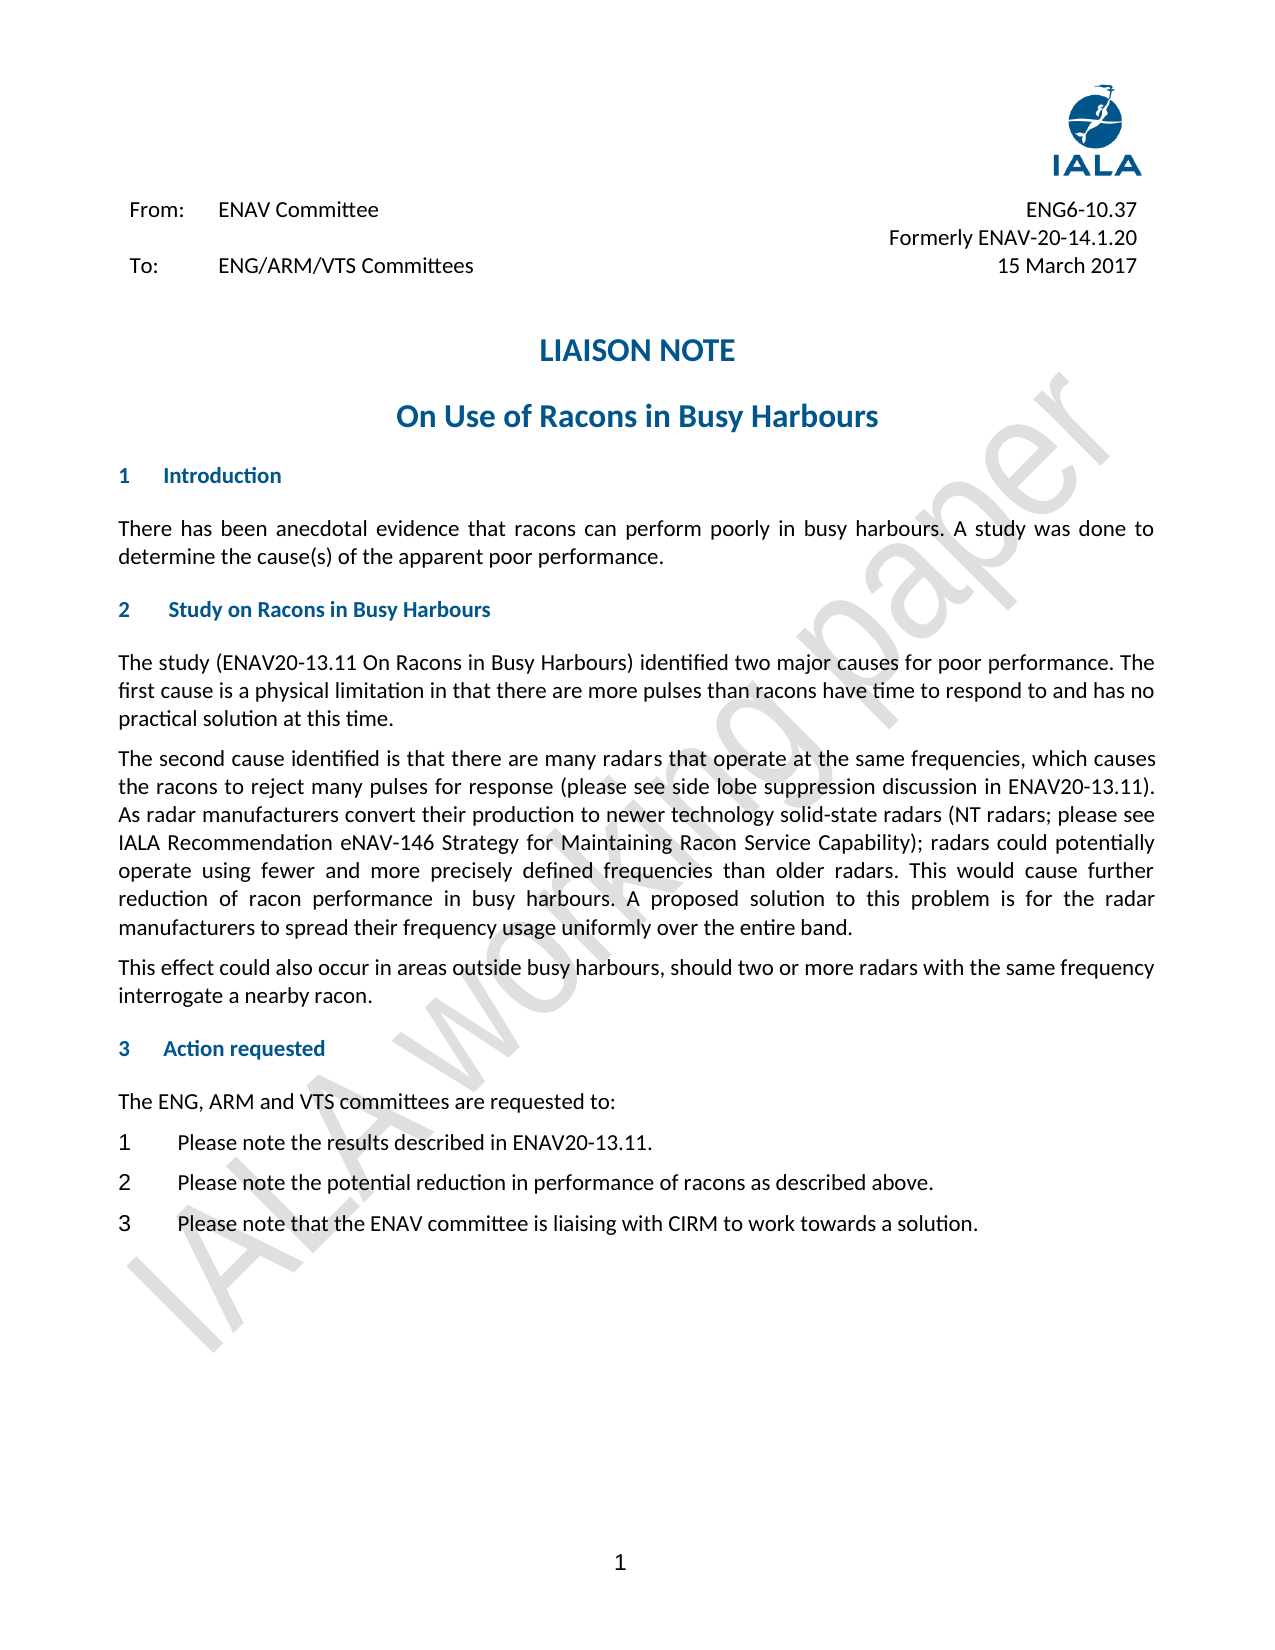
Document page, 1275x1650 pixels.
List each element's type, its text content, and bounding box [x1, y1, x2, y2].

subtitle Study on Racons in Busy Harbours [118, 595, 1157, 623]
list Please note the results described in ENAV20-13.11. [118, 1128, 1157, 1156]
text The ENG, ARM and VTS committees are requested to: [118, 1087, 1157, 1115]
picture [1033, 75, 1157, 196]
title On Use of Racons in Busy Harbours [118, 395, 1157, 436]
table_cell To: ENG/ARM/VTS Committees [118, 251, 579, 279]
subtitle Action requested [118, 1034, 1157, 1062]
table_header ENG6-10.37 Formerly ENAV-20-14.1.20 [579, 195, 1148, 251]
text There has been anecdotal evidence that racons can perform poorly in busy harbours. A study was done to determine the cause(s) of the apparent poor performance. [118, 514, 1157, 570]
list Please note that the ENAV committee is liaising with CIRM to work towards a solution. [118, 1209, 1157, 1237]
table_header From: ENAV Committee [118, 195, 579, 251]
title LIAISON NOTE [118, 329, 1157, 370]
text The second cause identified is that there are many radars that operate at the same frequencies, which causes the racons to reject many pulses for response (please see side lobe suppression discussion in ENAV20-13.11). As radar manufacturers convert their production to newer technology solid-state radars (NT radars; please see IALA Recommendation eNAV-146 Strategy for Maintaining Racon Service Capability); radars could potentially operate using fewer and more precisely defined frequencies than older radars. This would cause further reduction of racon performance in busy harbours. A proposed solution to this problem is for the radar manufacturers to spread their frequency usage uniformly over the entire band. [118, 744, 1157, 941]
list Please note the potential reduction in performance of racons as described above. [118, 1168, 1157, 1196]
table_cell 15 March 2017 [579, 251, 1148, 279]
text The study (ENAV20-13.11 On Racons in Busy Harbours) identified two major causes for poor performance. The first cause is a physical limitation in that there are more pulses than racons have time to respond to and has no practical solution at this time. [118, 648, 1157, 732]
subtitle Introduction [118, 461, 1157, 489]
text This effect could also occur in areas outside busy harbours, should two or more radars with the same frequency interrogate a nearby racon. [118, 953, 1157, 1009]
